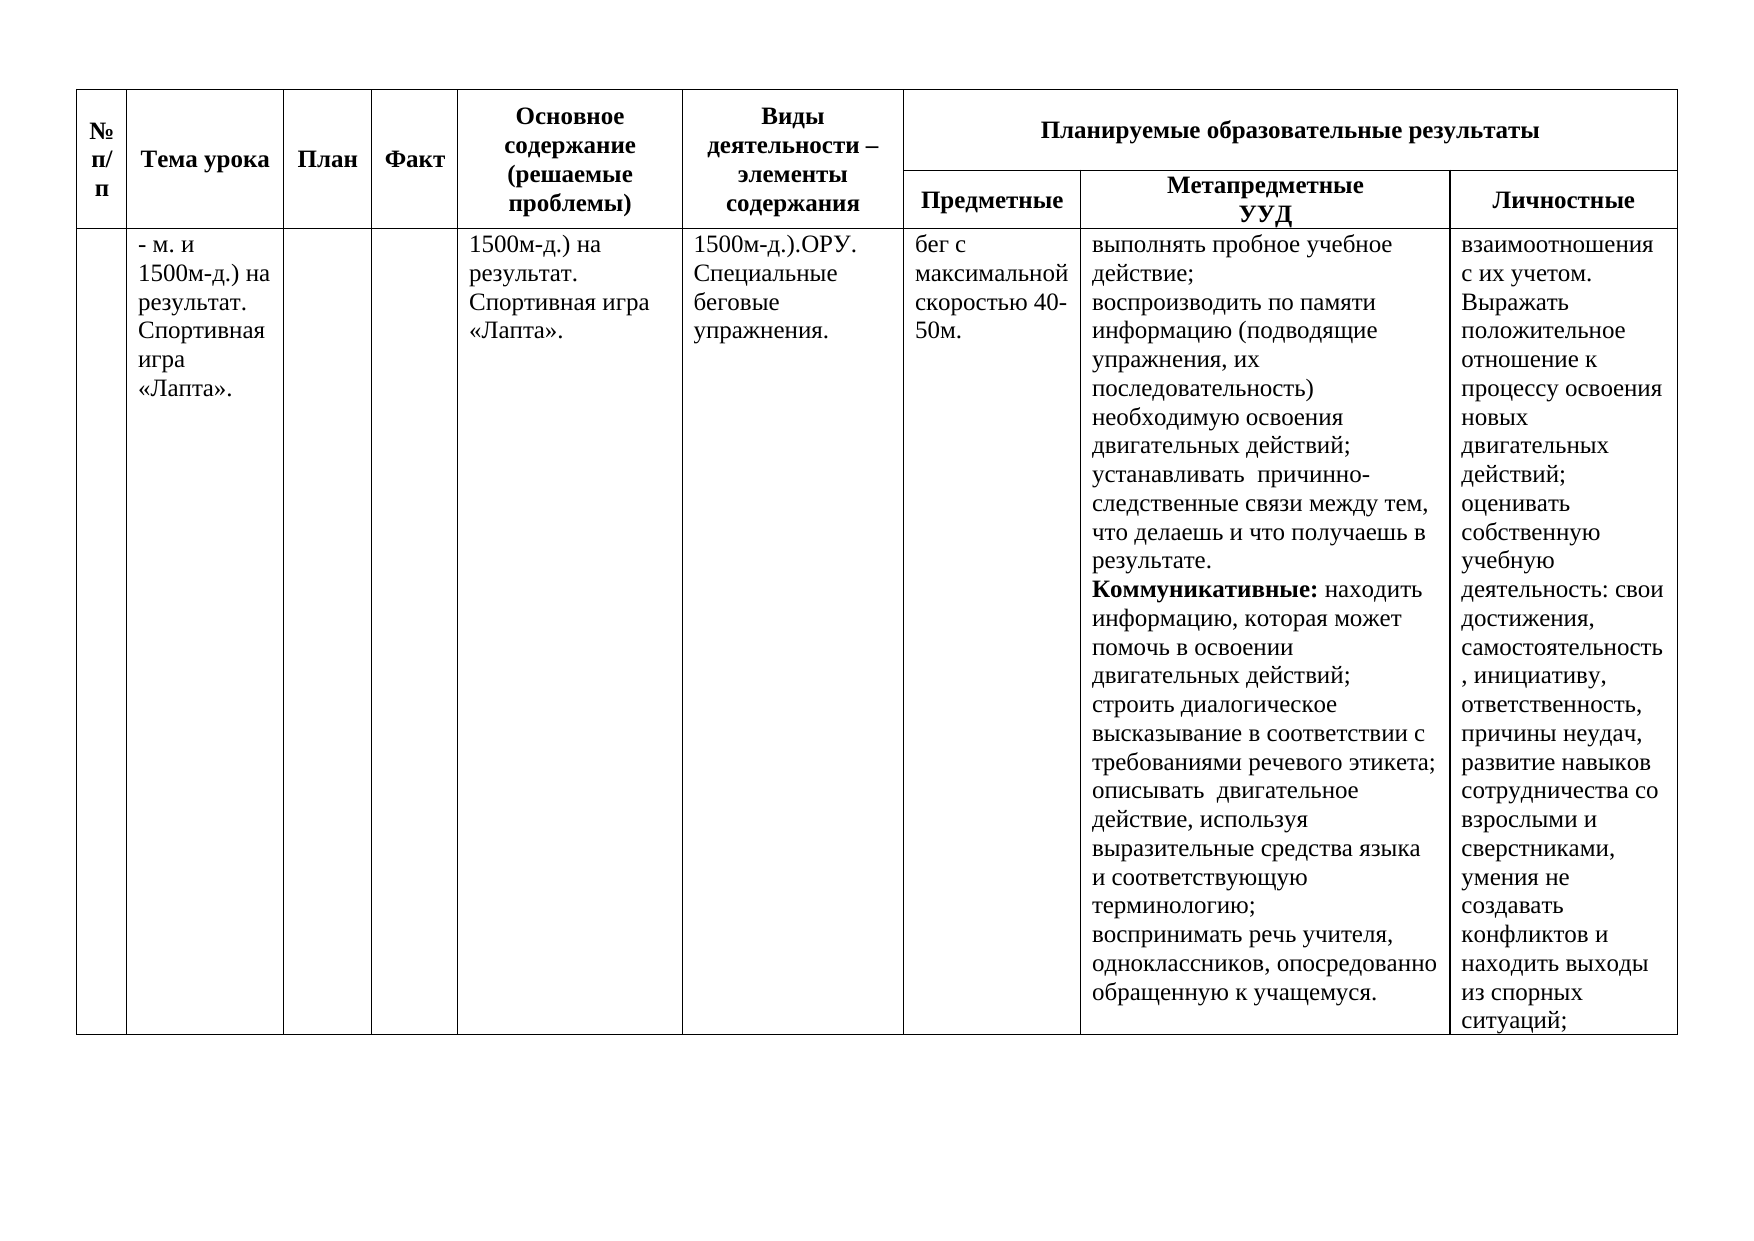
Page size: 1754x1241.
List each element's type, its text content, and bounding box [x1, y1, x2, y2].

table_header Планируемые образовательные результаты [904, 90, 1677, 169]
table_header Виды деятельности – элементы содержания [683, 90, 903, 228]
table_header План [284, 90, 371, 228]
table_cell Личностные [1451, 171, 1677, 228]
table_header Тема урока [127, 90, 283, 228]
table_header Основное содержание (решаемые проблемы) [458, 90, 682, 228]
table_cell Выполняют бег с максимальной скоростью 40-50м. [904, 229, 1080, 1034]
table_cell Бег (2000 м. - м. и 1500м-д.) на результат. Спортивная игра «Лапта». [458, 229, 682, 1034]
table_cell Бег (2000 м. - м. и 1500м-д.) на результат. Спортивная игра «Лапта». [127, 229, 283, 1034]
table_cell [284, 229, 371, 1034]
table_cell 94 [77, 229, 126, 1034]
table_header Факт [372, 90, 457, 228]
table_cell Метапредметные УУД [1081, 171, 1449, 228]
table_header № п/п [77, 90, 126, 228]
table_cell [372, 229, 457, 1034]
table_cell Предметные [904, 171, 1080, 228]
table_cell Бег (2000 м- м. и 1500м-д.).ОРУ. Специальные беговые упражнения. [683, 229, 903, 1034]
